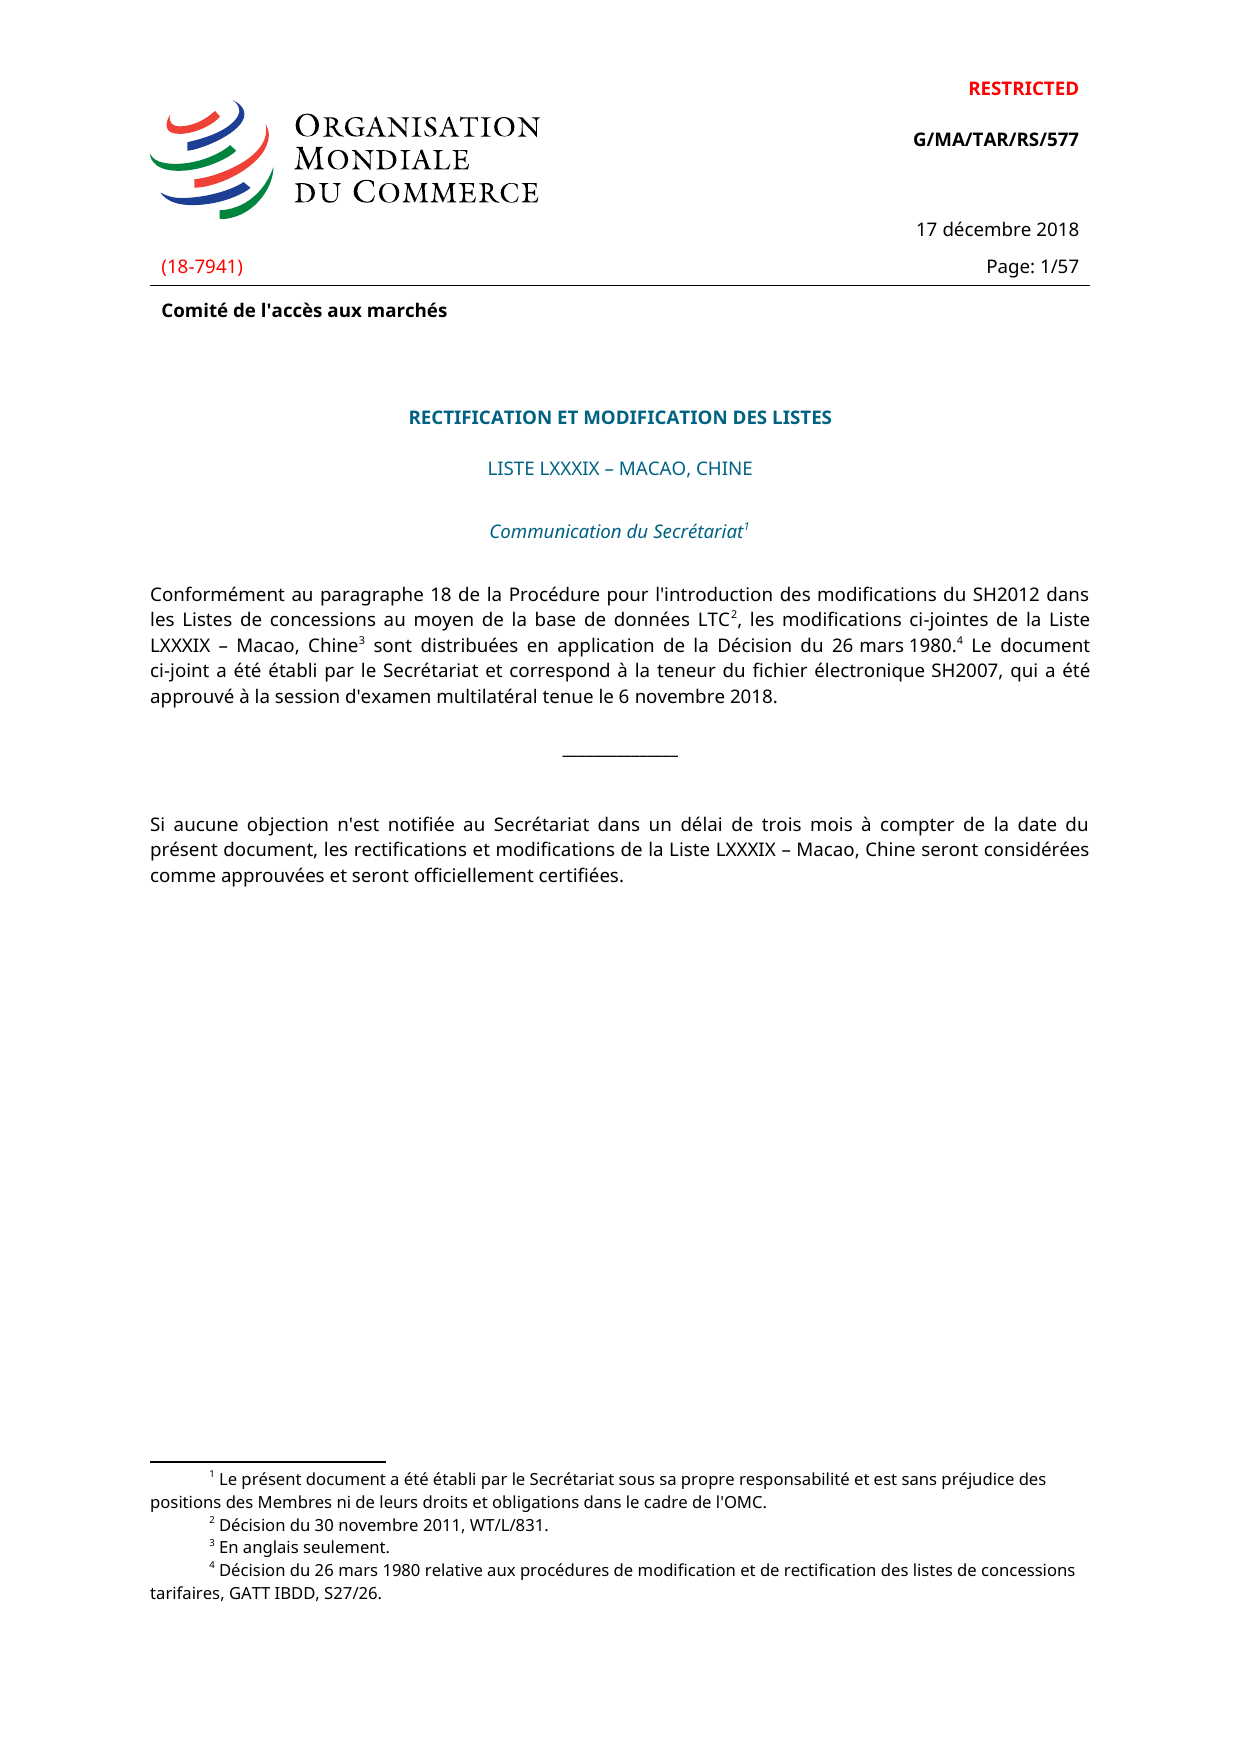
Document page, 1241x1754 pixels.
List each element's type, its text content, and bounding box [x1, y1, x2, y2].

title Communication du Secrétariat [150, 518, 1090, 544]
title RECTIFICATION ET MODIFICATION DES LISTES [150, 405, 1090, 430]
title LISTE LXXXIX – MACAO, CHINE [150, 455, 1090, 481]
text Conformément au paragraphe 18 de la Procédure pour l'introduction des modifications du SH2012 dans les Listes de concessions au moyen de la base de données LTC, les modifications ci-jointes de la Liste LXXXIX – Macao, Chine sont distribuées en application de la Décision du 26 mars 1980. Le document ci-joint a été établi par le Secrétariat et correspond à la teneur du fichier électronique SH2007, qui a été approuvé à la session d'examen multilatéral tenue le 6 novembre 2018. [150, 581, 1090, 709]
text _______________ [150, 734, 1090, 760]
text Si aucune objection n'est notifiée au Secrétariat dans un délai de trois mois à compter de la date du présent document, les rectifications et modifications de la Liste LXXXIX – Macao, Chine seront considérées comme approuvées et seront officiellement certifiées. [150, 811, 1090, 887]
